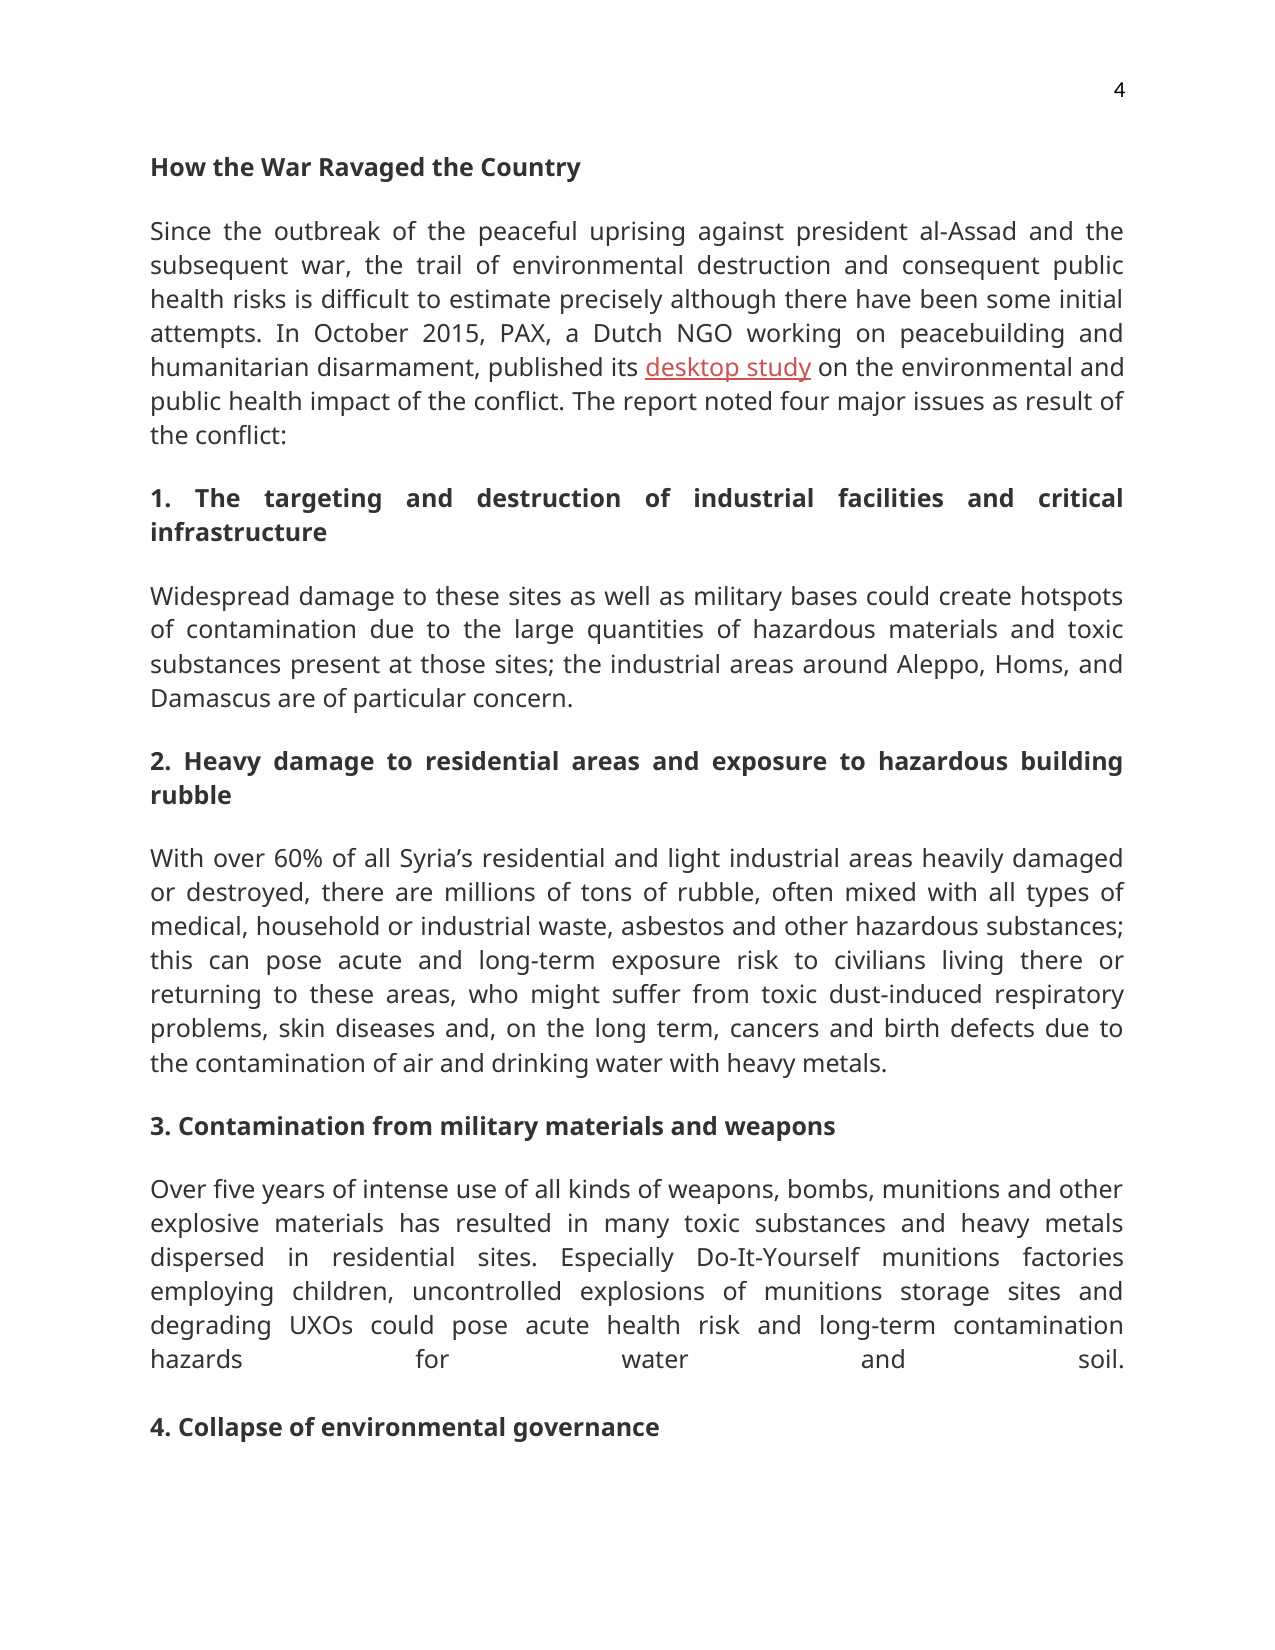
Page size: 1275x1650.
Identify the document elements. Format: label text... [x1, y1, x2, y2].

text 3. Contamination from military materials and weapons [150, 1108, 1125, 1142]
text With over 60% of all Syria’s residential and light industrial areas heavily damaged or destroyed, there are millions of tons of rubble, often mixed with all types of medical, household or industrial waste, asbestos and other hazardous substances; this can pose acute and long-term exposure risk to civilians living there or returning to these areas, who might suffer from toxic dust-induced respiratory problems, skin diseases and, on the long term, cancers and birth defects due to the contamination of air and drinking water with heavy metals. [150, 841, 1125, 1079]
text 1. The targeting and destruction of industrial facilities and critical infrastructure [150, 481, 1125, 549]
text Over five years of intense use of all kinds of weapons, bombs, munitions and other explosive materials has resulted in many toxic substances and heavy metals dispersed in residential sites. Especially Do-It-Yourself munitions factories employing children, uncontrolled explosions of munitions storage sites and degrading UXOs could pose acute health risk and long-term contamination hazards for water and soil. 4. Collapse of environmental governance [150, 1172, 1125, 1444]
text How the War Ravaged the Country [150, 150, 1125, 184]
text Since the outbreak of the peaceful uprising against president al-Assad and the subsequent war, the trail of environmental destruction and consequent public health risks is difficult to estimate precisely although there have been some initial attempts. In October 2015, PAX, a Dutch NGO working on peacebuilding and humanitarian disarmament, published its desktop study on the environmental and public health impact of the conflict. The report noted four major issues as result of the conflict: [150, 213, 1125, 452]
text 2. Heavy damage to residential areas and exposure to hazardous building rubble [150, 743, 1125, 812]
text Widespread damage to these sites as well as military bases could create hotspots of contamination due to the large quantities of hazardous materials and toxic substances present at those sites; the industrial areas around Aleppo, Homs, and Damascus are of particular concern. [150, 578, 1125, 714]
